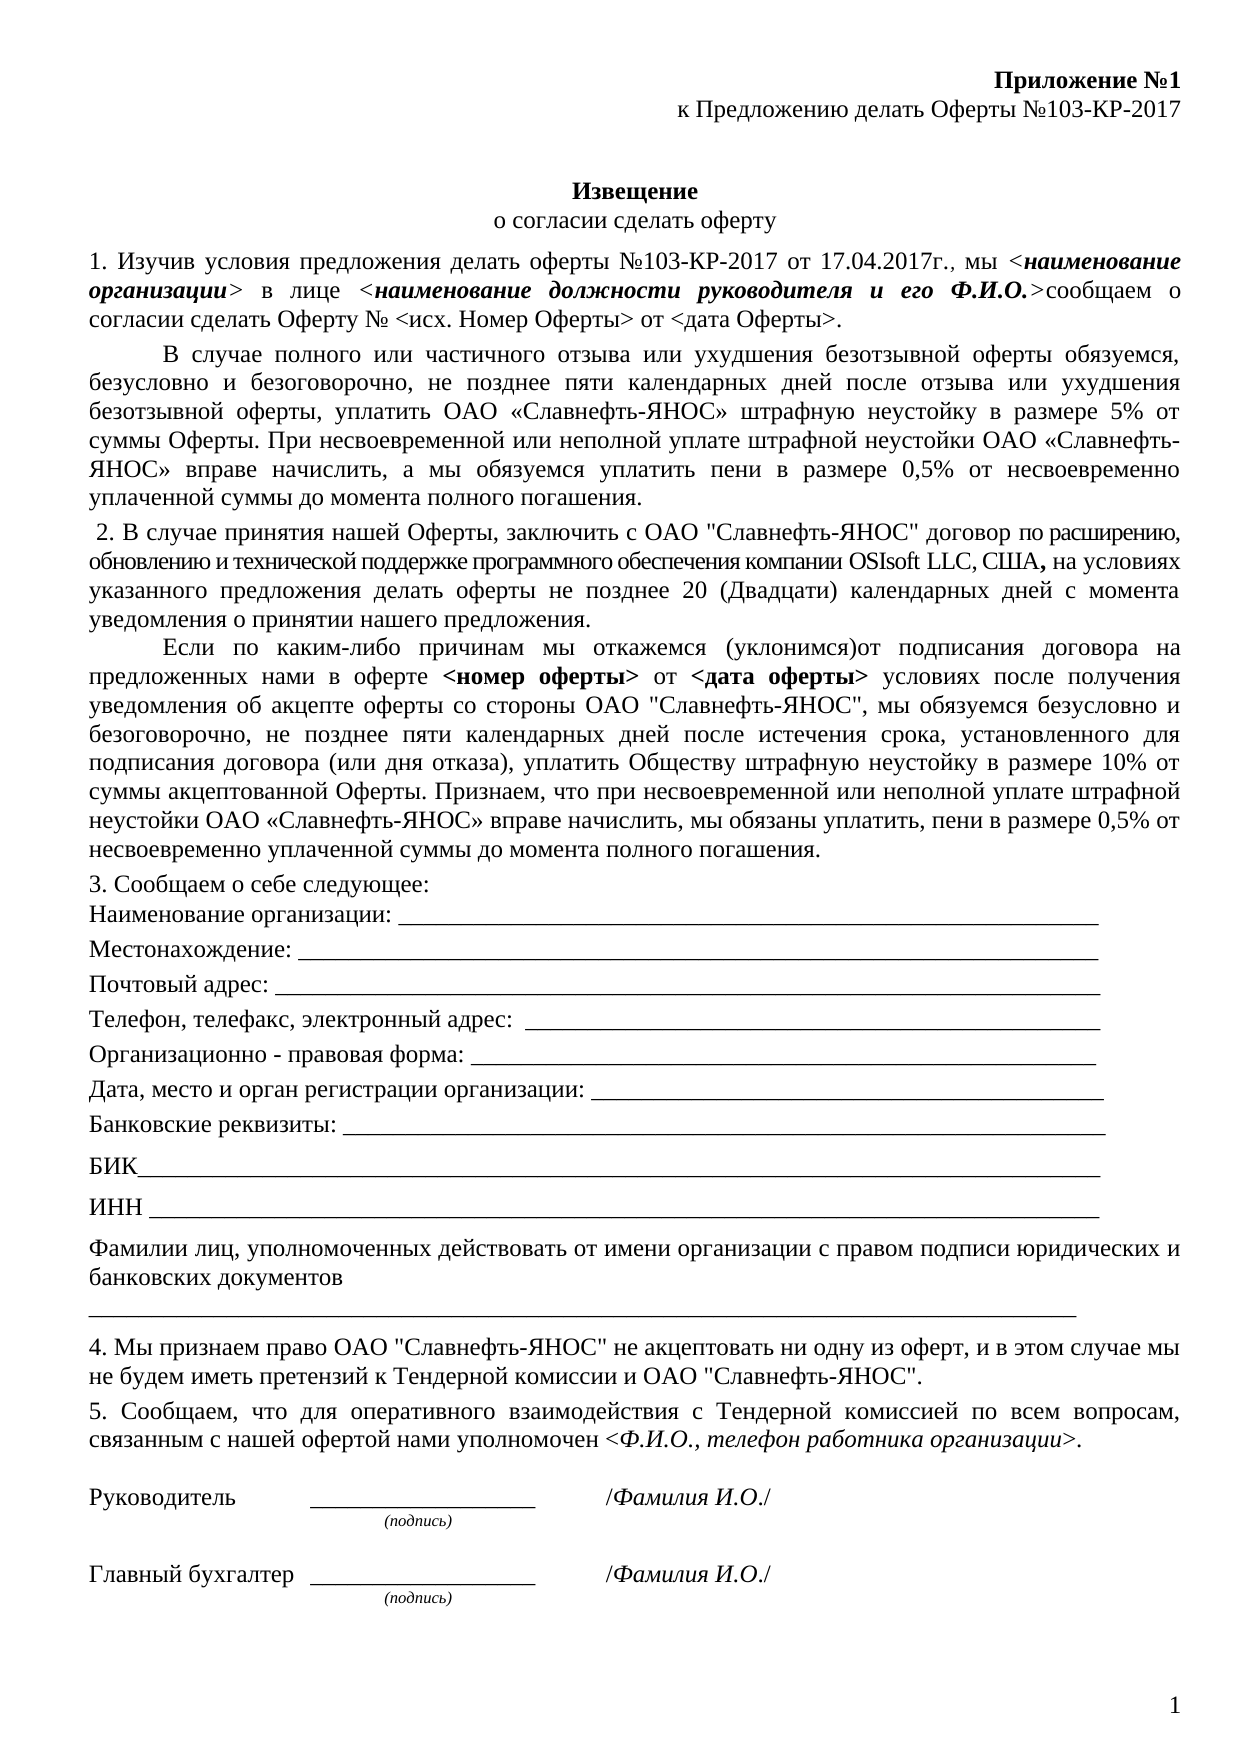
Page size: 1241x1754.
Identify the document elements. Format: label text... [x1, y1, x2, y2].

text Главный бухгалтер __________________ /Фамилия И.О./ [89, 1559, 1181, 1587]
text о согласии сделать оферту [89, 205, 1181, 234]
text Приложение №1 [89, 65, 1181, 94]
text 2. В случае принятия нашей Оферты, заключить с ОАО "Славнефть-ЯНОС" договор по расширению, обновлению и технической поддержке программного обеспечения компании OSIsoft LLC, США, на условиях указанного предложения делать оферты не позднее 20 (Двадцати) календарных дней с момента уведомления о принятии нашего предложения. [89, 517, 1181, 632]
text ИНН ____________________________________________________________________________ [89, 1192, 1181, 1221]
text Дата, место и орган регистрации организации: _________________________________________ [89, 1074, 1181, 1103]
text В случае полного или частичного отзыва или ухудшения безотзывной оферты обязуемся, безусловно и безоговорочно, не позднее пяти календарных дней после отзыва или ухудшения безотзывной оферты, уплатить ОАО «Славнефть-ЯНОС» штрафную неустойку в размере 5% от суммы Оферты. При несвоевременной или неполной уплате штрафной неустойки ОАО «Славнефть-ЯНОС» вправе начислить, а мы обязуемся уплатить пени в размере 0,5% от несвоевременно уплаченной суммы до момента полного погашения. [89, 339, 1181, 511]
text 4. Мы признаем право ОАО "Славнефть-ЯНОС" не акцептовать ни одну из оферт, и в этом случае мы не будем иметь претензий к Тендерной комиссии и ОАО "Славнефть-ЯНОС". [89, 1332, 1181, 1389]
text Наименование организации: ________________________________________________________ [89, 899, 1181, 928]
text к Предложению делать Оферты №103-КР-2017 [89, 94, 1181, 122]
text Телефон, телефакс, электронный адрес: ______________________________________________ [89, 1004, 1181, 1033]
text (подпись) [310, 1587, 1181, 1607]
text Если по каким-либо причинам мы откажемся (уклонимся)от подписания договора на предложенных нами в оферте <номер оферты> от <дата оферты> условиях после получения уведомления об акцепте оферты со стороны ОАО "Славнефть-ЯНОС", мы обязуемся безусловно и безоговорочно, не позднее пяти календарных дней после истечения срока, установленного для подписания договора (или дня отказа), уплатить Обществу штрафную неустойку в размере 10% от суммы акцептованной Оферты. Признаем, что при несвоевременной или неполной уплате штрафной неустойки ОАО «Славнефть-ЯНОС» вправе начислить, мы обязаны уплатить, пени в размере 0,5% от несвоевременно уплаченной суммы до момента полного погашения. [89, 632, 1181, 862]
text 5. Сообщаем, что для оперативного взаимодействия с Тендерной комиссией по всем вопросам, связанным с нашей офертой нами уполномочен <Ф.И.О., телефон работника организации>. [89, 1396, 1181, 1453]
text БИК_____________________________________________________________________________ [89, 1151, 1181, 1179]
text 3. Сообщаем о себе следующее: [89, 869, 1181, 897]
text Почтовый адрес: __________________________________________________________________ [89, 969, 1181, 998]
text Фамилии лиц, уполномоченных действовать от имени организации с правом подписи юридических и банковских документов [89, 1233, 1181, 1291]
text Извещение [89, 176, 1181, 205]
text Местонахождение: ________________________________________________________________ [89, 934, 1181, 963]
text Организационно - правовая форма: __________________________________________________ [89, 1039, 1181, 1068]
text Руководитель __________________ /Фамилия И.О./ [89, 1482, 1181, 1511]
text _______________________________________________________________________________ [89, 1291, 1181, 1319]
text 1. Изучив условия предложения делать оферты №103-КР-2017 от 17.04.2017г., мы <наименование организации> в лице <наименование должности руководителя и его Ф.И.О.>сообщаем о согласии сделать Оферту № <исх. Номер Оферты> от <дата Оферты>. [89, 246, 1181, 332]
text Банковские реквизиты: _____________________________________________________________ [89, 1109, 1181, 1138]
text (подпись) [89, 1511, 1181, 1530]
